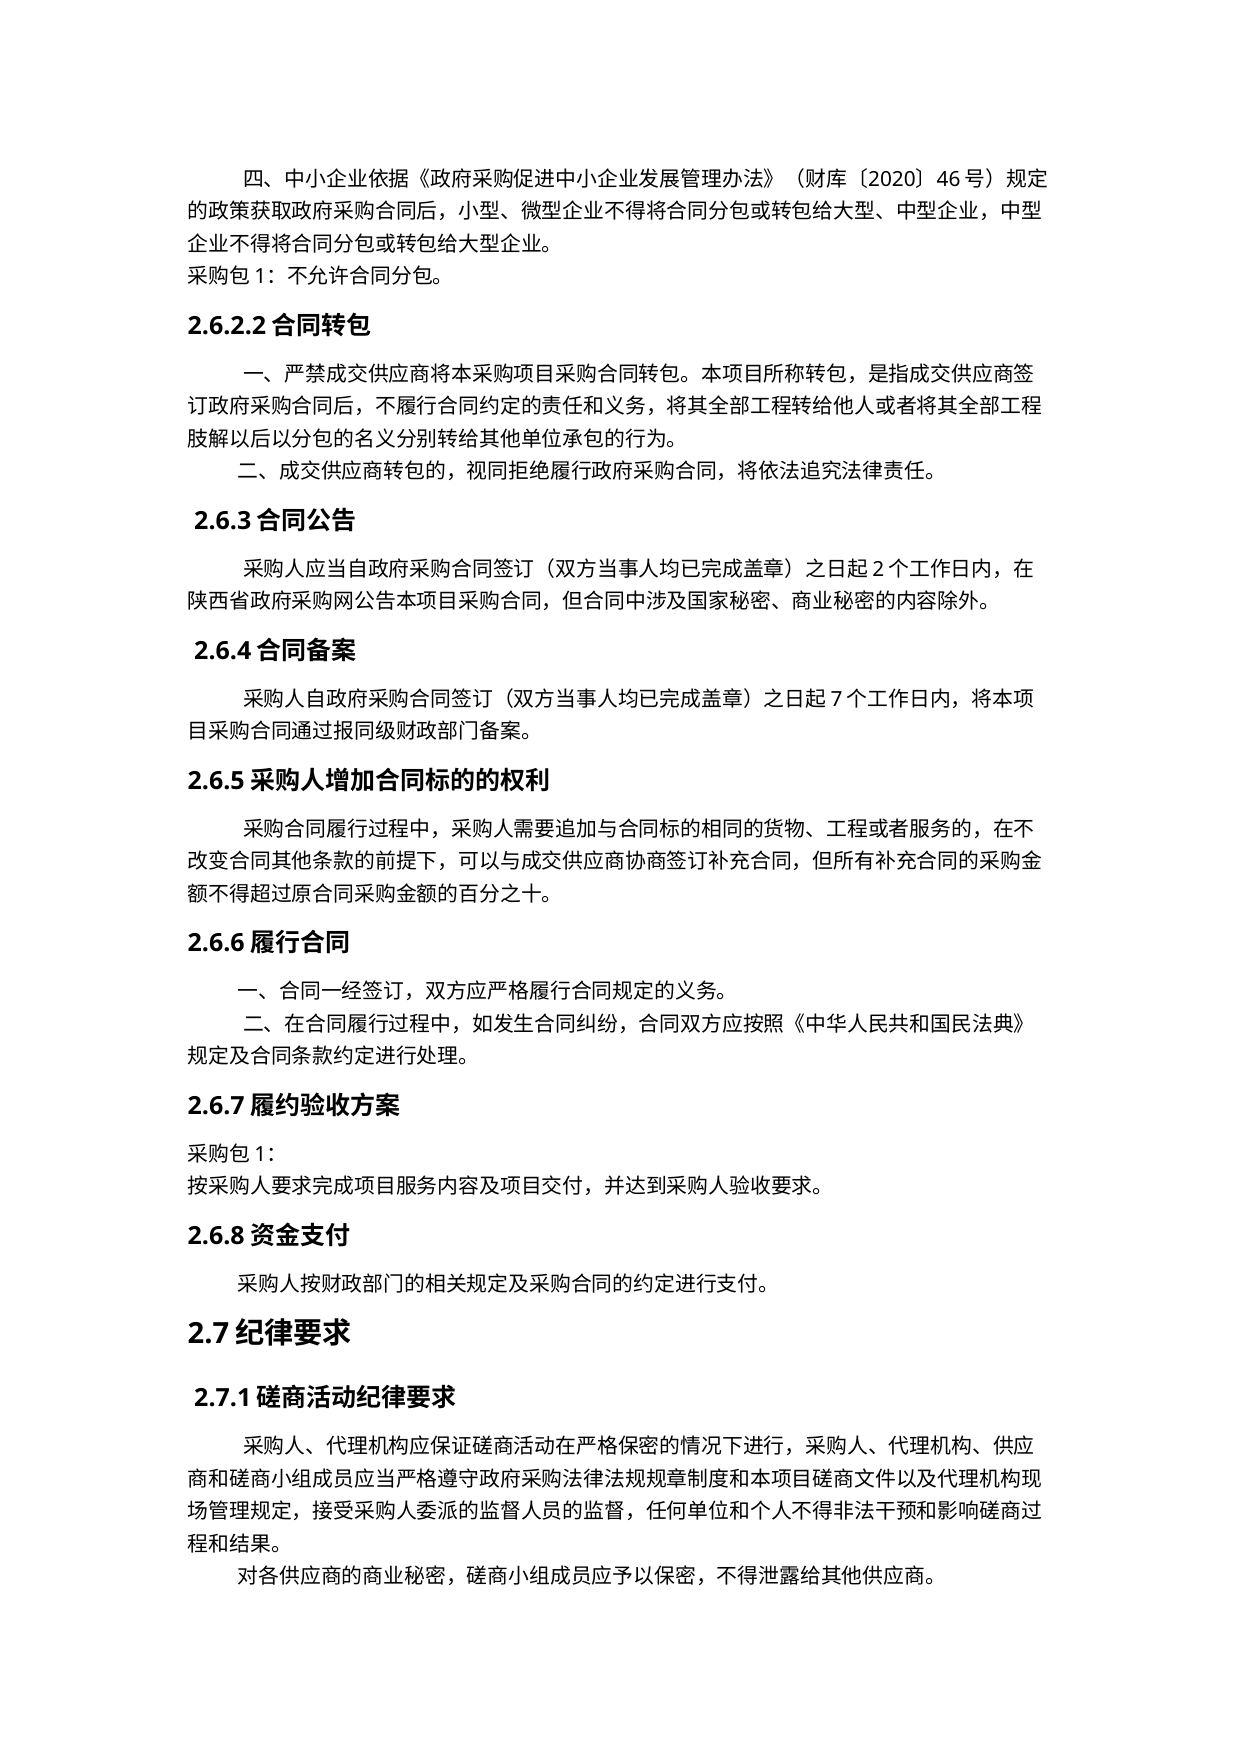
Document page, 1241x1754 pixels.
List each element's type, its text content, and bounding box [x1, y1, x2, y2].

text 2.6.2.2合同转包 [187, 292, 1053, 357]
text 2.6.3合同公告 [187, 487, 1053, 552]
text 2.6.5采购人增加合同标的的权利 [187, 747, 1053, 812]
text 采购人自政府采购合同签订（双方当事人均已完成盖章）之日起7个工作日内，将本项目采购合同通过报同级财政部门备案。 [187, 682, 1053, 747]
text 2.7.1磋商活动纪律要求 [187, 1364, 1053, 1429]
text 采购包1： [187, 1137, 1053, 1169]
text 2.6.8资金支付 [187, 1202, 1053, 1267]
text 按采购人要求完成项目服务内容及项目交付，并达到采购人验收要求。 [187, 1169, 1053, 1202]
text 2.7纪律要求 [187, 1299, 1053, 1364]
text 二、成交供应商转包的，视同拒绝履行政府采购合同，将依法追究法律责任。 [187, 454, 1053, 487]
text 采购人应当自政府采购合同签订（双方当事人均已完成盖章）之日起2个工作日内，在陕西省政府采购网公告本项目采购合同，但合同中涉及国家秘密、商业秘密的内容除外。 [187, 552, 1053, 617]
text 采购人按财政部门的相关规定及采购合同的约定进行支付。 [187, 1267, 1053, 1299]
text 一、严禁成交供应商将本采购项目采购合同转包。本项目所称转包，是指成交供应商签订政府采购合同后，不履行合同约定的责任和义务，将其全部工程转给他人或者将其全部工程肢解以后以分包的名义分别转给其他单位承包的行为。 [187, 357, 1053, 454]
text 对各供应商的商业秘密，磋商小组成员应予以保密，不得泄露给其他供应商。 [187, 1559, 1053, 1592]
text 2.6.6履行合同 [187, 909, 1053, 974]
text 二、在合同履行过程中，如发生合同纠纷，合同双方应按照《中华人民共和国民法典》规定及合同条款约定进行处理。 [187, 1007, 1053, 1072]
text 采购人、代理机构应保证磋商活动在严格保密的情况下进行，采购人、代理机构、供应商和磋商小组成员应当严格遵守政府采购法律法规规章制度和本项目磋商文件以及代理机构现场管理规定，接受采购人委派的监督人员的监督，任何单位和个人不得非法干预和影响磋商过程和结果。 [187, 1429, 1053, 1559]
text 采购包1：不允许合同分包。 [187, 259, 1053, 292]
text 四、中小企业依据《政府采购促进中小企业发展管理办法》（财库〔2020〕46号）规定的政策获取政府采购合同后，小型、微型企业不得将合同分包或转包给大型、中型企业，中型企业不得将合同分包或转包给大型企业。 [187, 162, 1053, 259]
text 2.6.4合同备案 [187, 617, 1053, 682]
text 2.6.7履约验收方案 [187, 1072, 1053, 1137]
text 采购合同履行过程中，采购人需要追加与合同标的相同的货物、工程或者服务的，在不改变合同其他条款的前提下，可以与成交供应商协商签订补充合同，但所有补充合同的采购金额不得超过原合同采购金额的百分之十。 [187, 812, 1053, 909]
text 一、合同一经签订，双方应严格履行合同规定的义务。 [187, 974, 1053, 1007]
